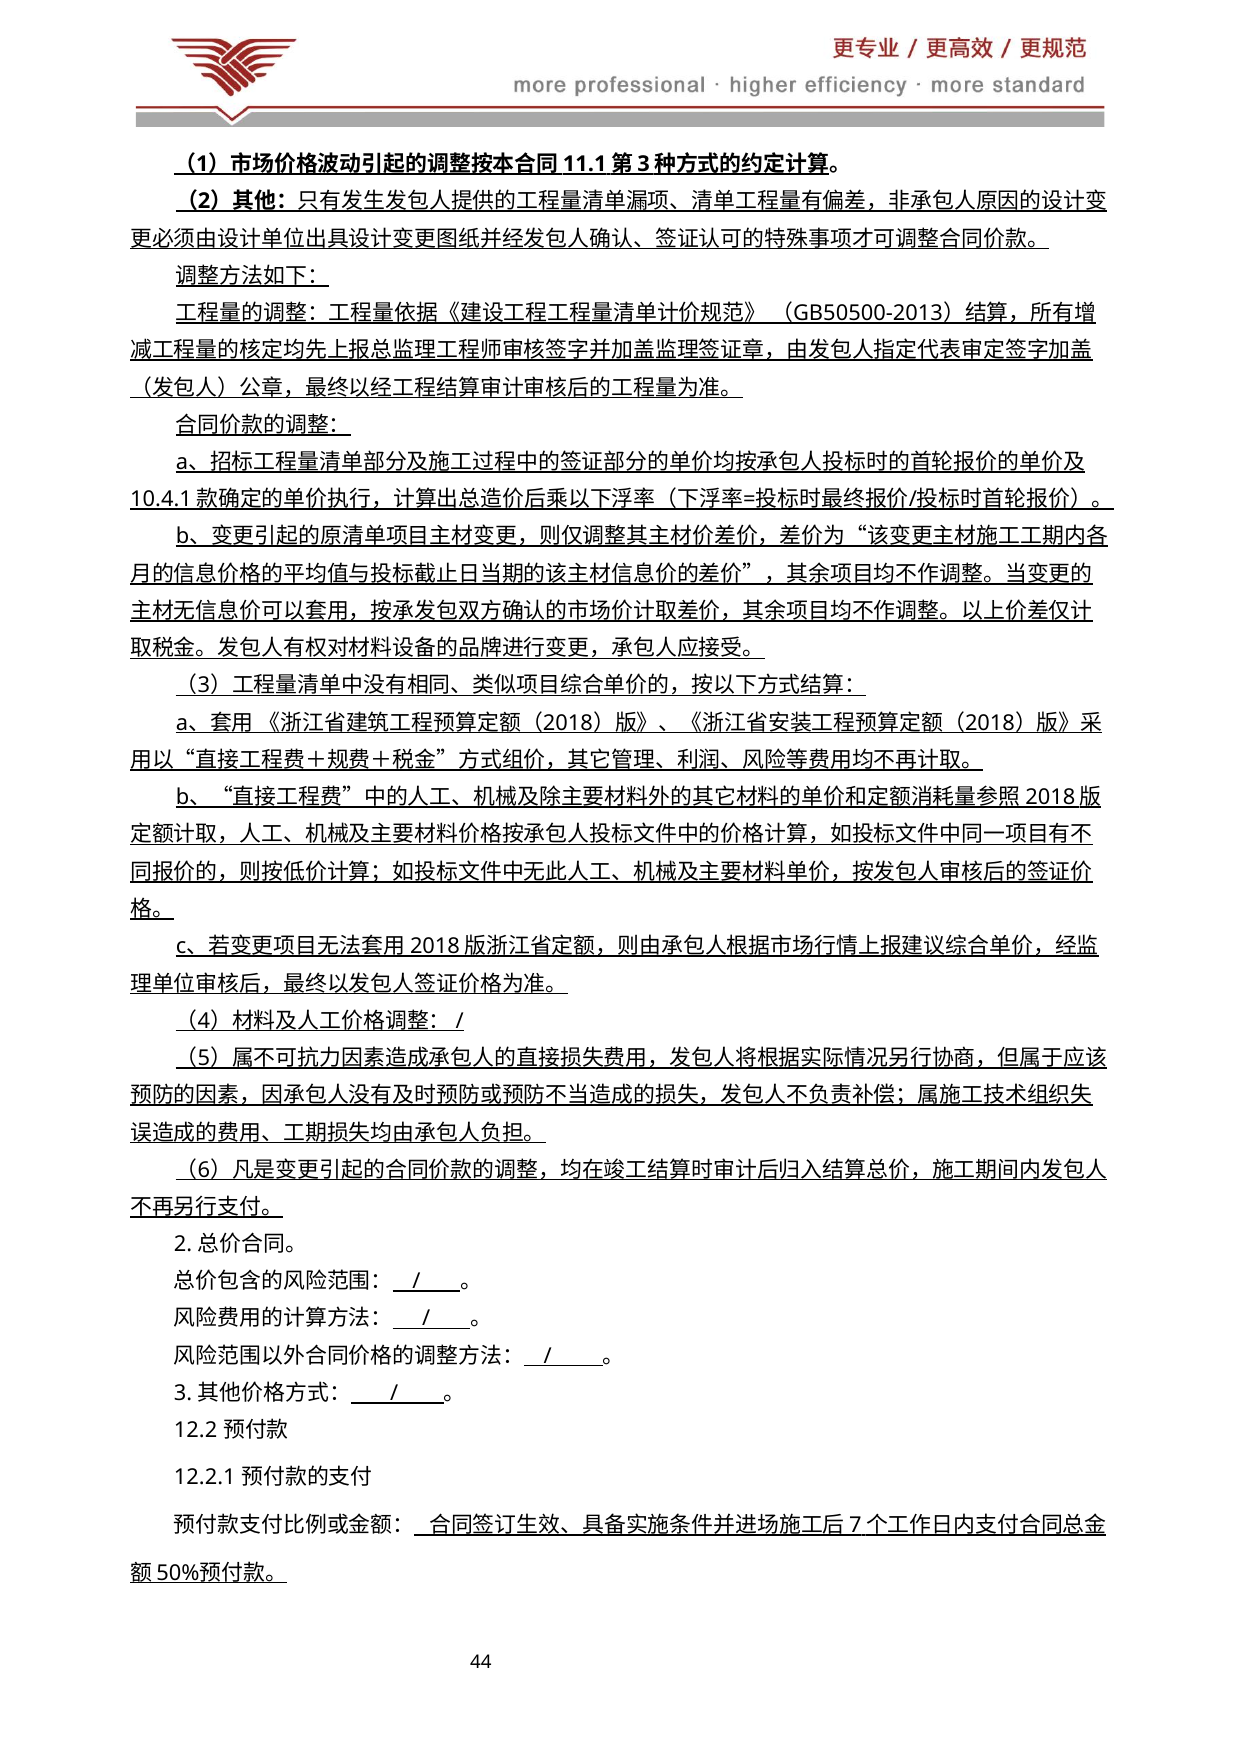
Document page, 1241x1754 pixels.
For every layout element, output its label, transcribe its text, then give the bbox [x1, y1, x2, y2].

text 总价包含的风险范围： / 。 [130, 1263, 1110, 1295]
text 3. 其他价格方式： / 。 [130, 1374, 1110, 1407]
text 12.2.1 预付款的支付 [130, 1459, 1110, 1491]
text （5）属不可抗力因素造成承包人的直接损失费用，发包人将根据实际情况另行协商，但属于应该预防的因素，因承包人没有及时预防或预防不当造成的损失，发包人不负责补偿；属施工技术组织失误造成的费用、工期损失均由承包人负担。 [130, 1039, 1110, 1147]
text c、若变更项目无法套用 2018版浙江省定额，则由承包人根据市场行情上报建议综合单价，经监理单位审核后，最终以发包人签证价格为准。 [130, 928, 1110, 998]
text （3）工程量清单中没有相同、类似项目综合单价的，按以下方式结算： [130, 667, 1110, 699]
text b、变更引起的原清单项目主材变更，则仅调整其主材价差价，差价为“该变更主材施工工期内各月的信息价格的平均值与投标截止日当期的该主材信息价的差价”，其余项目均不作调整。当变更的主材无信息价可以套用，按承发包双方确认的市场价计取差价，其余项目均不作调整。以上价差仅计取税金。发包人有权对材料设备的品牌进行变更，承包人应接受。 [130, 518, 1110, 662]
text 合同价款的调整： [130, 406, 1110, 439]
text 工程量的调整：工程量依据《建设工程工程量清单计价规范》 （GB50500-2013）结算，所有增减工程量的核定均先上报总监理工程师审核签字并加盖监理签证章，由发包人指定代表审定签字加盖（发包人）公章，最终以经工程结算审计审核后的工程量为准。 [130, 294, 1110, 402]
text 调整方法如下： [130, 257, 1110, 290]
text 预付款支付比例或金额： 合同签订生效、具备实施条件并进场施工后7个工作日内支付合同总金额50%预付款。 [130, 1507, 1110, 1586]
text （6）凡是变更引起的合同价款的调整，均在竣工结算时审计后归入结算总价，施工期间内发包人不再另行支付。 [130, 1151, 1110, 1221]
text b、“直接工程费”中的人工、机械及除主要材料外的其它材料的单价和定额消耗量参照 2018版定额计取，人工、机械及主要材料价格按承包人投标文件中的价格计算，如投标文件中同一项目有不同报价的，则按低价计算；如投标文件中无此人工、机械及主要材料单价，按发包人审核后的签证价格。 [130, 779, 1110, 923]
text 12.2 预付款 [130, 1412, 1110, 1443]
text （4）材料及人工价格调整： / [130, 1002, 1110, 1035]
text 风险范围以外合同价格的调整方法： / 。 [130, 1337, 1110, 1370]
text （1）市场价格波动引起的调整按本合同11.1第3种方式的约定计算。 [130, 146, 1110, 178]
text 风险费用的计算方法： / 。 [130, 1300, 1110, 1333]
text a、套用 《浙江省建筑工程预算定额（2018）版》、《浙江省安装工程预算定额（2018）版》采用以“直接工程费＋规费＋税金”方式组价，其它管理、利润、风险等费用均不再计取。 [130, 704, 1110, 774]
picture [135, 14, 1105, 127]
text 2. 总价合同。 [130, 1226, 1110, 1258]
text a、招标工程量清单部分及施工过程中的签证部分的单价均按承包人投标时的首轮报价的单价及10.4.1款确定的单价执行，计算出总造价后乘以下浮率（下浮率=投标时最终报价/投标时首轮报价）。 [130, 443, 1110, 508]
text （2）其他：只有发生发包人提供的工程量清单漏项、清单工程量有偏差，非承包人原因的设计变更必须由设计单位出具设计变更图纸并经发包人确认、签证认可的特殊事项才可调整合同价款。 [130, 183, 1110, 253]
